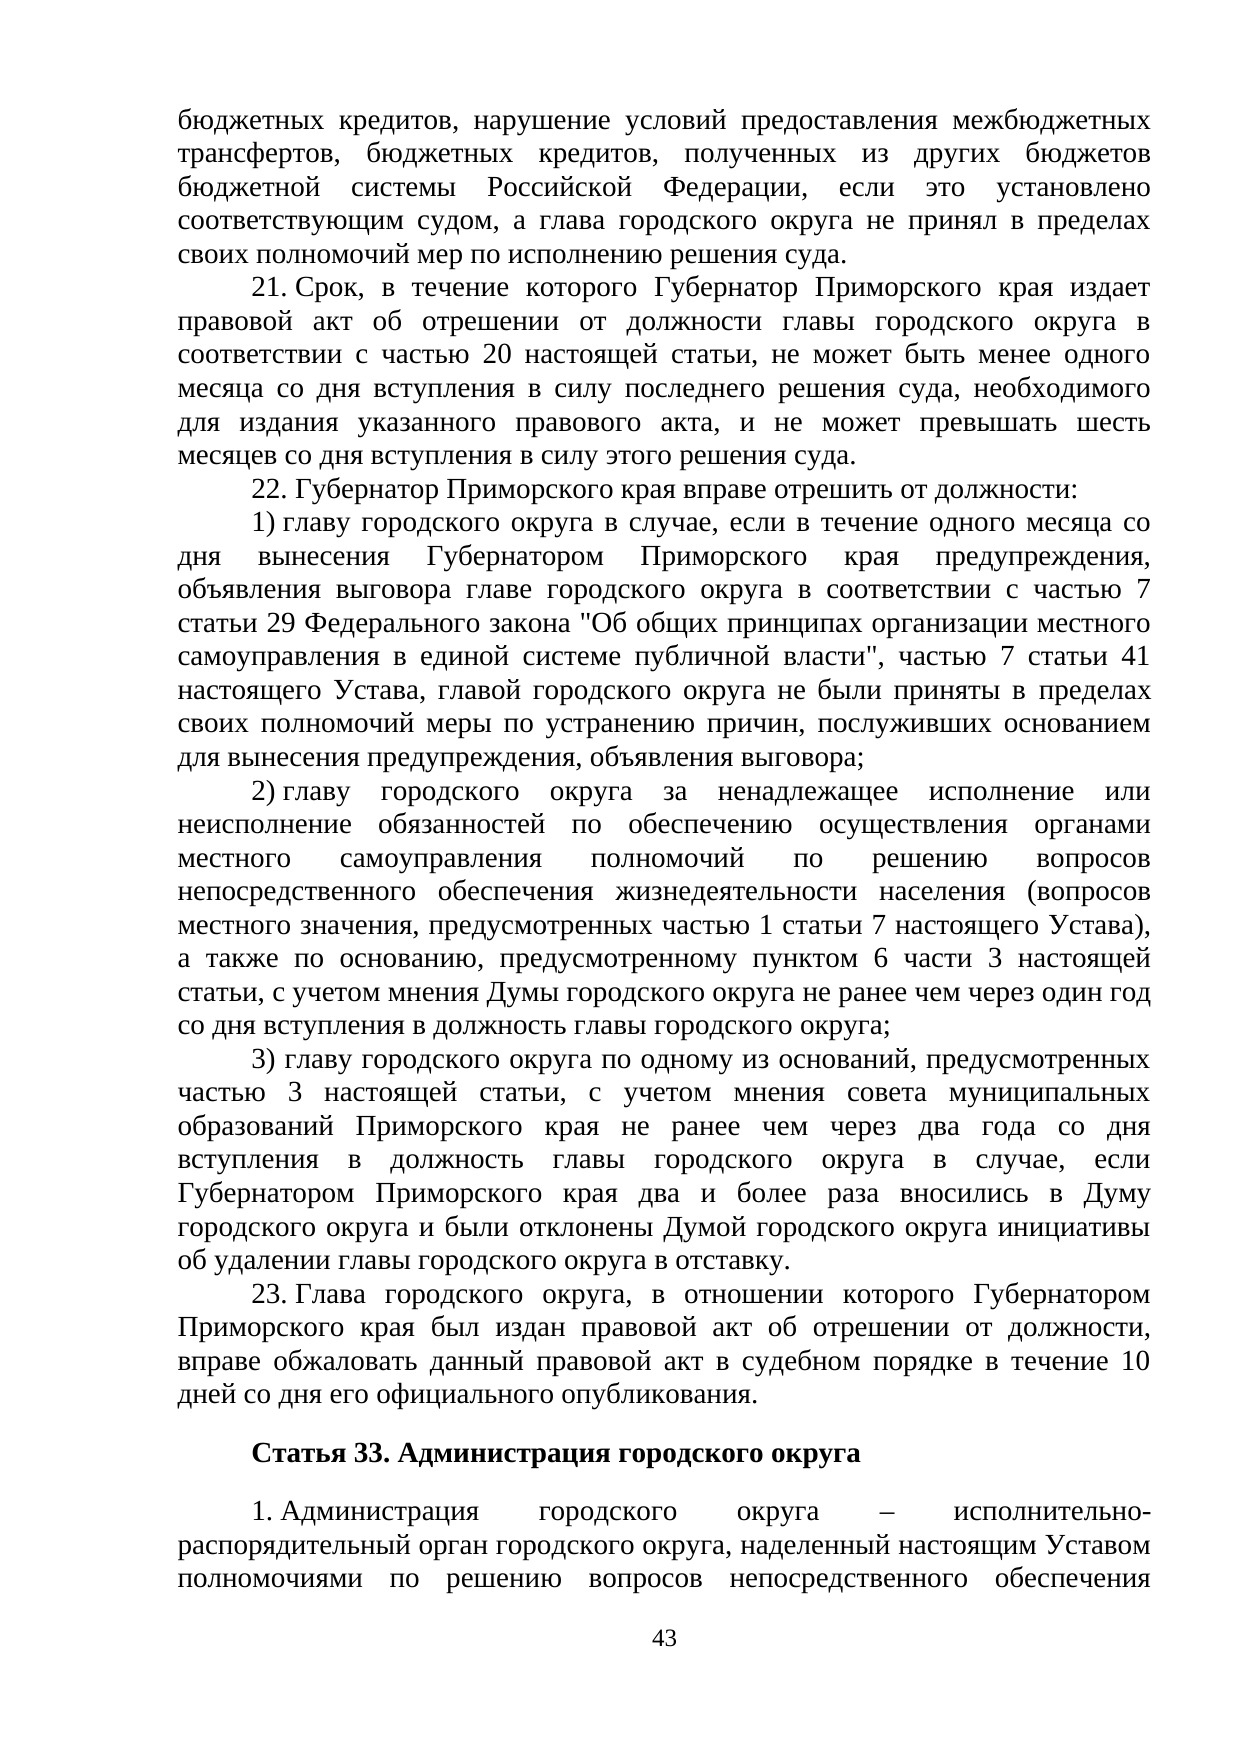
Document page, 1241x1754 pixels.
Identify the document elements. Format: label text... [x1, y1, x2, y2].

text Статья 33. Администрация городского округа [177, 1435, 1152, 1468]
text 2) главу городского округа за ненадлежащее исполнение или неисполнение обязанностей по обеспечению осуществления органами местного самоуправления полномочий по решению вопросов непосредственного обеспечения жизнедеятельности населения (вопросов местного значения, предусмотренных частью 1 статьи 7 настоящего Устава), а также по основанию, предусмотренному пунктом 6 части 3 настоящей статьи, с учетом мнения Думы городского округа не ранее чем через один год со дня вступления в должность главы городского округа; [177, 773, 1152, 1041]
text 23. Глава городского округа, в отношении которого Губернатором Приморского края был издан правовой акт об отрешении от должности, вправе обжаловать данный правовой акт в судебном порядке в течение 10 дней со дня его официального опубликования. [177, 1276, 1152, 1410]
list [177, 1493, 1152, 1594]
text 1) главу городского округа в случае, если в течение одного месяца со дня вынесения Губернатором Приморского края предупреждения, объявления выговора главе городского округа в соответствии с частью 7 статьи 29 Федерального закона "Об общих принципах организации местного самоуправления в единой системе публичной власти", частью 7 статьи 41 настоящего Устава, главой городского округа не были приняты в пределах своих полномочий меры по устранению причин, послуживших основанием для вынесения предупреждения, объявления выговора; [177, 504, 1152, 773]
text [177, 102, 1152, 269]
text 3) главу городского округа по одному из оснований, предусмотренных частью 3 настоящей статьи, с учетом мнения совета муниципальных образований Приморского края не ранее чем через два года со дня вступления в должность главы городского округа в случае, если Губернатором Приморского края два и более раза вносились в Думу городского округа и были отклонены Думой городского округа инициативы об удалении главы городского округа в отставку. [177, 1041, 1152, 1276]
text 22. Губернатор Приморского края вправе отрешить от должности: [177, 471, 1152, 504]
text 21. Срок, в течение которого Губернатор Приморского края издает правовой акт об отрешении от должности главы городского округа в соответствии с частью 20 настоящей статьи, не может быть менее одного месяца со дня вступления в силу последнего решения суда, необходимого для издания указанного правового акта, и не может превышать шесть месяцев со дня вступления в силу этого решения суда. [177, 269, 1152, 471]
